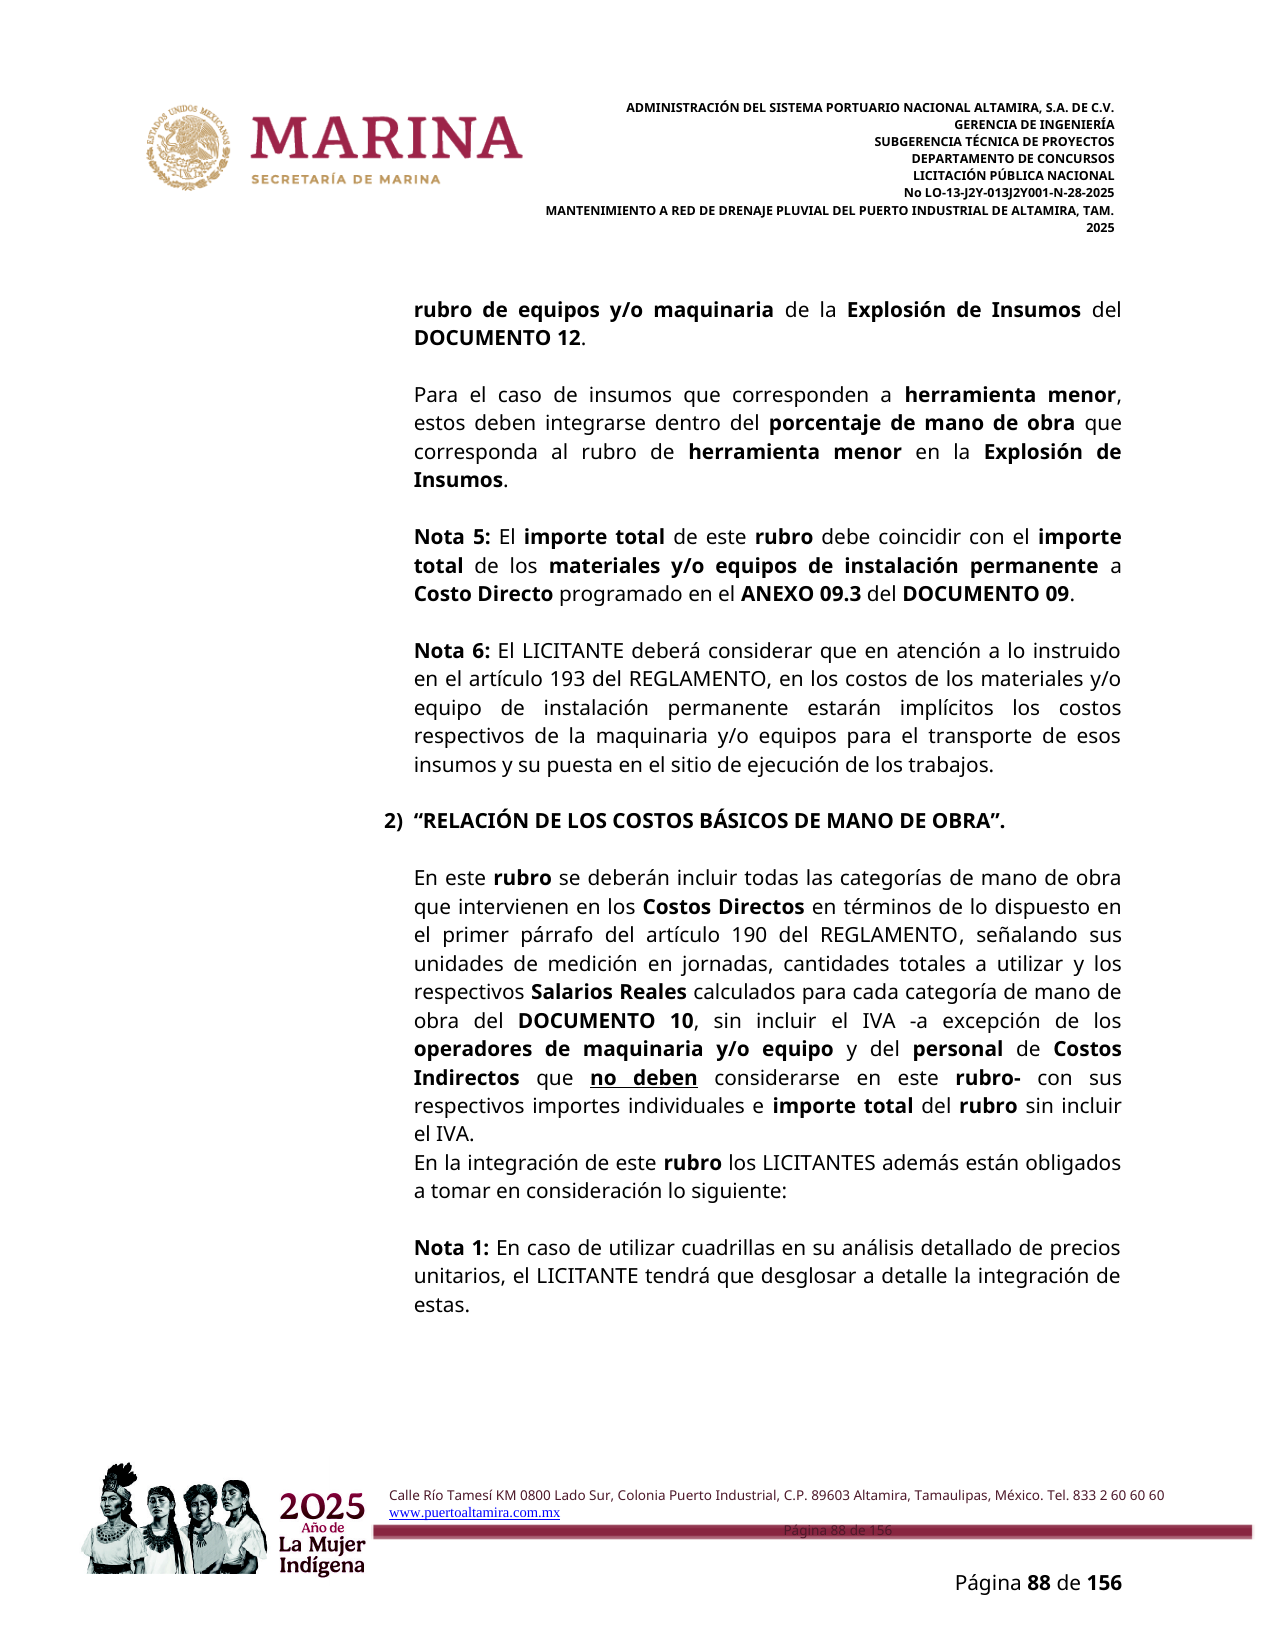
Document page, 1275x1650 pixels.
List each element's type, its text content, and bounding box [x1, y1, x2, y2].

text Nota 6: El LICITANTE deberá considerar que en atención a lo instruido en el artículo 193 del REGLAMENTO, en los costos de los materiales y/o equipo de instalación permanente estarán implícitos los costos respectivos de la maquinaria y/o equipos para el transporte de esos insumos y su puesta en el sitio de ejecución de los trabajos. [413, 636, 1122, 778]
text Nota 1: En caso de utilizar cuadrillas en su análisis detallado de precios unitarios, el LICITANTE tendrá que desglosar a detalle la integración de estas. [413, 1233, 1122, 1318]
picture [11, 1456, 1256, 1586]
text En este rubro se deberán incluir todas las categorías de mano de obra que intervienen en los Costos Directos en términos de lo dispuesto en el primer párrafo del artículo 190 del REGLAMENTO, señalando sus unidades de medición en jornadas, cantidades totales a utilizar y los respectivos Salarios Reales calculados para cada categoría de mano de obra del DOCUMENTO 10, sin incluir el IVA -a excepción de los operadores de maquinaria y/o equipo y del personal de Costos Indirectos que no deben considerarse en este rubro- con sus respectivos importes individuales e importe total del rubro sin incluir el IVA. [413, 863, 1122, 1148]
picture [146, 101, 543, 191]
text En la integración de este rubro los LICITANTES además están obligados a tomar en consideración lo siguiente: [413, 1148, 1122, 1205]
list Nota 5: El importe total de este rubro debe coincidir con el importe total de los materiales y/o equipos de instalación permanente a Costo Directo programado en el ANEXO 09.3 del DOCUMENTO 09. [413, 522, 1122, 608]
list Para el caso de insumos que corresponden a herramienta menor, estos deben integrarse dentro del porcentaje de mano de obra que corresponda al rubro de herramienta menor en la Explosión de Insumos. [413, 380, 1122, 494]
list “RELACIÓN DE LOS COSTOS BÁSICOS DE MANO DE OBRA”. [384, 807, 1122, 835]
